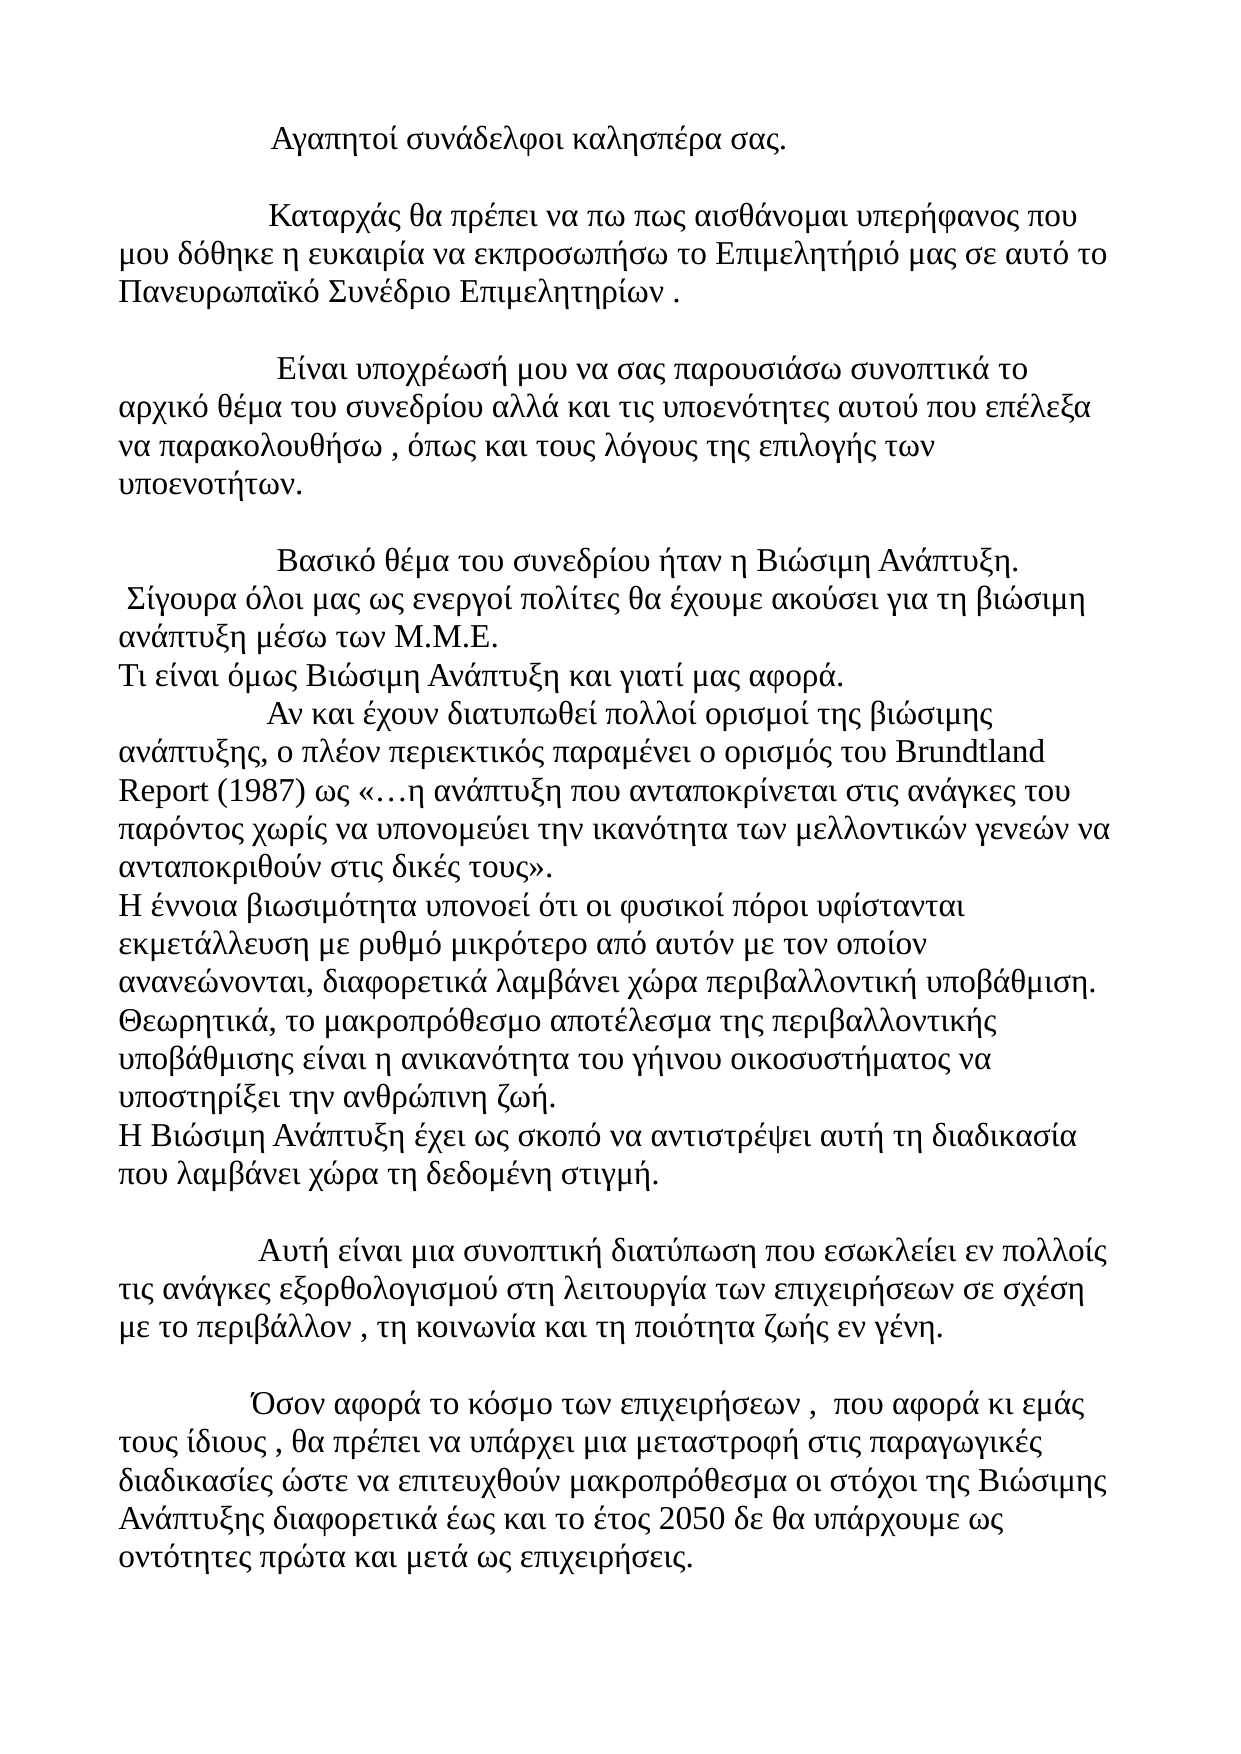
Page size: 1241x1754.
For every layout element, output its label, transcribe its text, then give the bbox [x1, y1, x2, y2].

text Αγαπητοί συνάδελφοι καλησπέρα σας. [189, 118, 1122, 156]
text Σίγουρα όλοι μας ως ενεργοί πολίτες θα έχουμε ακούσει για τη βιώσιμη ανάπτυξη μέσω των Μ.Μ.Ε. [118, 578, 1122, 655]
text Βασικό θέμα του συνεδρίου ήταν η Βιώσιμη Ανάπτυξη. [118, 540, 1122, 578]
text Καταρχάς θα πρέπει να πω πως αισθάνομαι υπερήφανος που μου δόθηκε η ευκαιρία να εκπροσωπήσω το Επιμελητήριό μας σε αυτό το Πανευρωπαϊκό Συνέδριο Επιμελητηρίων . [118, 195, 1122, 310]
text Η έννοια βιωσιμότητα υπονοεί ότι οι φυσικοί πόροι υφίστανται εκμετάλλευση με ρυθμό μικρότερο από αυτόν με τον οποίον ανανεώνονται, διαφορετικά λαμβάνει χώρα περιβαλλοντική υποβάθμιση. Θεωρητικά, το μακροπρόθεσμο αποτέλεσμα της περιβαλλοντικής υποβάθμισης είναι η ανικανότητα του γήινου οικοσυστήματος να υποστηρίξει την ανθρώπινη ζωή. [118, 885, 1122, 1115]
text Τι είναι όμως Βιώσιμη Ανάπτυξη και γιατί μας αφορά. [118, 655, 1122, 693]
text Όσον αφορά το κόσμο των επιχειρήσεων , που αφορά κι εμάς τους ίδιους , θα πρέπει να υπάρχει μια μεταστροφή στις παραγωγικές διαδικασίες ώστε να επιτευχθούν μακροπρόθεσμα οι στόχοι της Βιώσιμης Ανάπτυξης διαφορετικά έως και το έτος 2050 δε θα υπάρχουμε ως οντότητες πρώτα και μετά ως επιχειρήσεις. [118, 1383, 1122, 1575]
text Αυτή είναι μια συνοπτική διατύπωση που εσωκλείει εν πολλοίς τις ανάγκες εξορθολογισμού στη λειτουργία των επιχειρήσεων σε σχέση με το περιβάλλον , τη κοινωνία και τη ποιότητα ζωής εν γένη. [118, 1230, 1122, 1345]
text Είναι υποχρέωσή μου να σας παρουσιάσω συνοπτικά το αρχικό θέμα του συνεδρίου αλλά και τις υποενότητες αυτού που επέλεξα να παρακολουθήσω , όπως και τους λόγους της επιλογής των υποενοτήτων. [118, 348, 1122, 501]
text Αν και έχουν διατυπωθεί πολλοί ορισμοί της βιώσιμης ανάπτυξης, ο πλέον περιεκτικός παραμένει ο ορισμός του Brundtland Report (1987) ως «…η ανάπτυξη που ανταποκρίνεται στις ανάγκες του παρόντος χωρίς να υπονομεύει την ικανότητα των μελλοντικών γενεών να ανταποκριθούν στις δικές τους». [118, 693, 1122, 885]
text Η Βιώσιμη Ανάπτυξη έχει ως σκοπό να αντιστρέψει αυτή τη διαδικασία που λαμβάνει χώρα τη δεδομένη στιγμή. [118, 1115, 1122, 1191]
